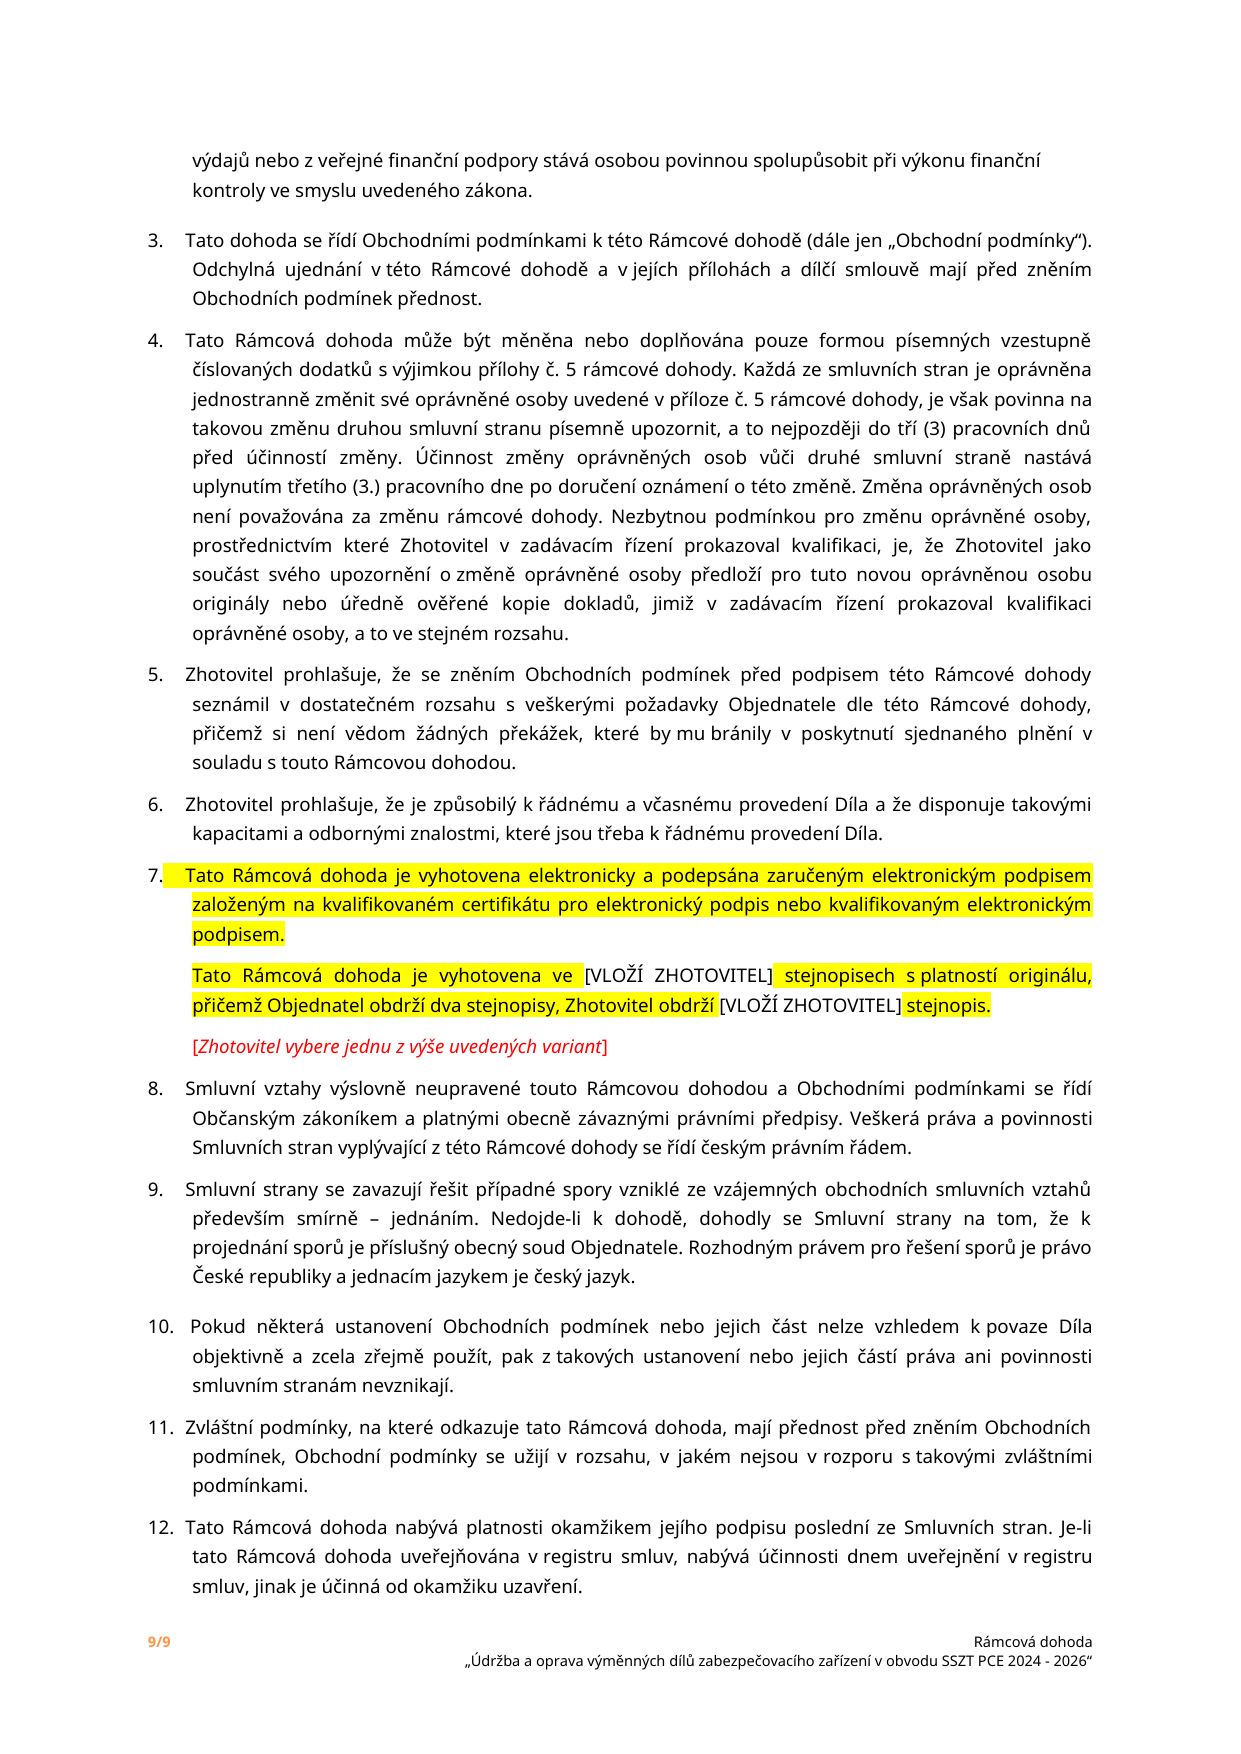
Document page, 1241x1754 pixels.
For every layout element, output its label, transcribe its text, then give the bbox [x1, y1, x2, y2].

list Smluvní strany se zavazují řešit případné spory vzniklé ze vzájemných obchodních smluvních vztahů především smírně – jednáním. Nedojde-li k dohodě, dohodly se Smluvní strany na tom, že k projednání sporů je příslušný obecný soud Objednatele. Rozhodným právem pro řešení sporů je právo České republiky a jednacím jazykem je český jazyk. [148, 1176, 1093, 1289]
text Tato Rámcová dohoda je vyhotovena ve [VLOŽÍ ZHOTOVITEL] stejnopisech s platností originálu, přičemž Objednatel obdrží dva stejnopisy, Zhotovitel obdrží [VLOŽÍ ZHOTOVITEL] stejnopis. [192, 963, 1093, 1017]
text [Zhotovitel vybere jednu z výše uvedených variant] [192, 1034, 1093, 1059]
list Tato Rámcová dohoda nabývá platnosti okamžikem jejího podpisu poslední ze Smluvních stran. Je-li tato Rámcová dohoda uveřejňována v registru smluv, nabývá účinnosti dnem uveřejnění v registru smluv, jinak je účinná od okamžiku uzavření. [148, 1514, 1093, 1598]
list Zhotovitel prohlašuje, že se zněním Obchodních podmínek před podpisem této Rámcové dohody seznámil v dostatečném rozsahu s veškerými požadavky Objednatele dle této Rámcové dohody, přičemž si není vědom žádných překážek, které by mu bránily v poskytnutí sjednaného plnění v souladu s touto Rámcovou dohodou. [148, 662, 1093, 775]
list Tato Rámcová dohoda je vyhotovena elektronicky a podepsána zaručeným elektronickým podpisem založeným na kvalifikovaném certifikátu pro elektronický podpis nebo kvalifikovaným elektronickým podpisem. [148, 862, 1093, 946]
list Tato dohoda se řídí Obchodními podmínkami k této Rámcové dohodě (dále jen „Obchodní podmínky“). Odchylná ujednání v této Rámcové dohodě a v jejích přílohách a dílčí smlouvě mají před zněním Obchodních podmínek přednost. [148, 227, 1093, 311]
list Smluvní vztahy výslovně neupravené touto Rámcovou dohodou a Obchodními podmínkami se řídí Občanským zákoníkem a platnými obecně závaznými právními předpisy. Veškerá práva a povinnosti Smluvních stran vyplývající z této Rámcové dohody se řídí českým právním řádem. [148, 1076, 1093, 1159]
list Tato Rámcová dohoda může být měněna nebo doplňována pouze formou písemných vzestupně číslovaných dodatků s výjimkou přílohy č. 5 rámcové dohody. Každá ze smluvních stran je oprávněna jednostranně změnit své oprávněné osoby uvedené v příloze č. 5 rámcové dohody, je však povinna na takovou změnu druhou smluvní stranu písemně upozornit, a to nejpozději do tří (3) pracovních dnů před účinností změny. Účinnost změny oprávněných osob vůči druhé smluvní straně nastává uplynutím třetího (3.) pracovního dne po doručení oznámení o této změně. Změna oprávněných osob není považována za změnu rámcové dohody. Nezbytnou podmínkou pro změnu oprávněné osoby, prostřednictvím které Zhotovitel v zadávacím řízení prokazoval kvalifikaci, je, že Zhotovitel jako součást svého upozornění o změně oprávněné osoby předloží pro tuto novou oprávněnou osobu originály nebo úředně ověřené kopie dokladů, jimiž v zadávacím řízení prokazoval kvalifikaci oprávněné osoby, a to ve stejném rozsahu. [148, 327, 1093, 646]
list Zhotovitel prohlašuje, že je způsobilý k řádnému a včasnému provedení Díla a že disponuje takovými kapacitami a odbornými znalostmi, které jsou třeba k řádnému provedení Díla. [148, 791, 1093, 846]
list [148, 148, 1093, 202]
list Zvláštní podmínky, na které odkazuje tato Rámcová dohoda, mají přednost před zněním Obchodních podmínek, Obchodní podmínky se užijí v rozsahu, v jakém nejsou v rozporu s takovými zvláštními podmínkami. [148, 1414, 1093, 1498]
list Pokud některá ustanovení Obchodních podmínek nebo jejich část nelze vzhledem k povaze Díla objektivně a zcela zřejmě použít, pak z takových ustanovení nebo jejich částí práva ani povinnosti smluvním stranám nevznikají. [148, 1314, 1093, 1398]
